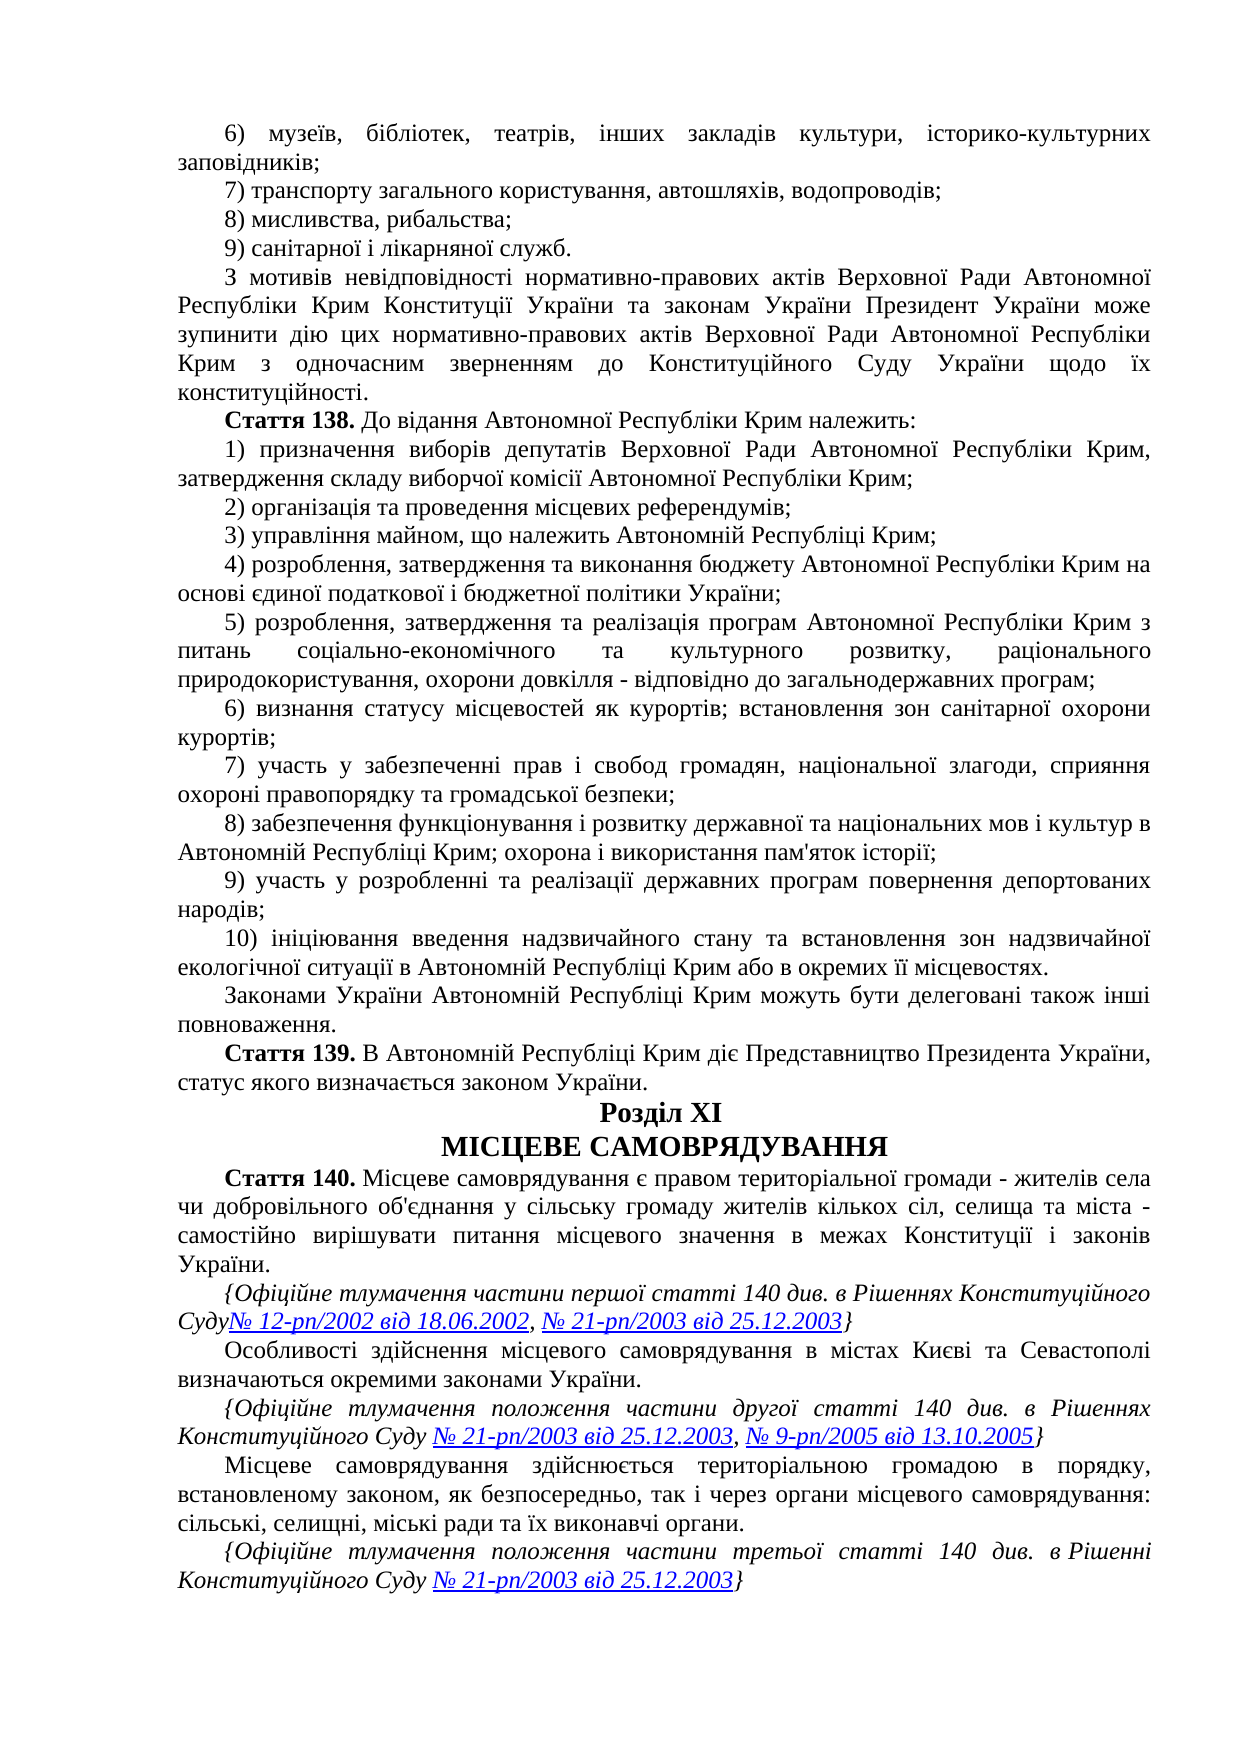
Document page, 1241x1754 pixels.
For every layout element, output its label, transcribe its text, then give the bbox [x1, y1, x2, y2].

text 3) управління майном, що належить Автономній Республіці Крим; [177, 521, 1152, 549]
text Законами України Автономній Республіці Крим можуть бути делеговані також інші повноваження. [177, 981, 1152, 1038]
text 4) розроблення, затвердження та виконання бюджету Автономної Республіки Крим на основі єдиної податкової і бюджетної політики України; [177, 549, 1152, 607]
text Стаття 140. Місцеве самоврядування є правом територіальної громади - жителів села чи добровільного об'єднання у сільську громаду жителів кількох сіл, селища та міста - самостійно вирішувати питання місцевого значення в межах Конституції і законів України. [177, 1163, 1152, 1278]
text 7) транспорту загального користування, автошляхів, водопроводів; [177, 176, 1152, 204]
text {Офіційне тлумачення положення частини другої статті 140 див. в Рішеннях Конституційного Суду № 21-рп/2003 від 25.12.2003, № 9-рп/2005 від 13.10.2005} [177, 1393, 1152, 1450]
text 7) участь у забезпеченні прав і свобод громадян, національної злагоди, сприяння охороні правопорядку та громадської безпеки; [177, 751, 1152, 808]
text 2) організація та проведення місцевих референдумів; [177, 492, 1152, 521]
text Стаття 139. В Автономній Республіці Крим діє Представництво Президента України, статус якого визначається законом України. [177, 1038, 1152, 1096]
text 10) ініціювання введення надзвичайного стану та встановлення зон надзвичайної екологічної ситуації в Автономній Республіці Крим або в окремих її місцевостях. [177, 923, 1152, 981]
text 8) забезпечення функціонування і розвитку державної та національних мов і культур в Автономній Республіці Крим; охорона і використання пам'яток історії; [177, 808, 1152, 866]
text Особливості здійснення місцевого самоврядування в містах Києві та Севастополі визначаються окремими законами України. [177, 1335, 1152, 1393]
text 1) призначення виборів депутатів Верховної Ради Автономної Республіки Крим, затвердження складу виборчої комісії Автономної Республіки Крим; [177, 434, 1152, 492]
text Стаття 138. До відання Автономної Республіки Крим належить: [177, 406, 1152, 434]
text З мотивів невідповідності нормативно-правових актів Верховної Ради Автономної Республіки Крим Конституції України та законам України Президент України може зупинити дію цих нормативно-правових актів Верховної Ради Автономної Республіки Крим з одночасним зверненням до Конституційного Суду України щодо їх конституційності. [177, 262, 1152, 406]
text {Офіційне тлумачення частини першої статті 140 див. в Рішеннях Конституційного Суду№ 12-рп/2002 від 18.06.2002, № 21-рп/2003 від 25.12.2003} [177, 1278, 1152, 1335]
text 5) розроблення, затвердження та реалізація програм Автономної Республіки Крим з питань соціально-економічного та культурного розвитку, раціонального природокористування, охорони довкілля - відповідно до загальнодержавних програм; [177, 607, 1152, 693]
text {Офіційне тлумачення положення частини третьої статті 140 див. в Рішенні Конституційного Суду № 21-рп/2003 від 25.12.2003} [177, 1536, 1152, 1594]
text 9) санітарної і лікарняної служб. [177, 233, 1152, 262]
text Розділ XI МІСЦЕВЕ САМОВРЯДУВАННЯ [224, 1096, 1105, 1163]
text 6) музеїв, бібліотек, театрів, інших закладів культури, історико-культурних заповідників; [177, 118, 1152, 176]
text 8) мисливства, рибальства; [177, 204, 1152, 233]
text 9) участь у розробленні та реалізації державних програм повернення депортованих народів; [177, 866, 1152, 923]
text 6) визнання статусу місцевостей як курортів; встановлення зон санітарної охорони курортів; [177, 693, 1152, 751]
text Місцеве самоврядування здійснюється територіальною громадою в порядку, встановленому законом, як безпосередньо, так і через органи місцевого самоврядування: сільські, селищні, міські ради та їх виконавчі органи. [177, 1450, 1152, 1536]
